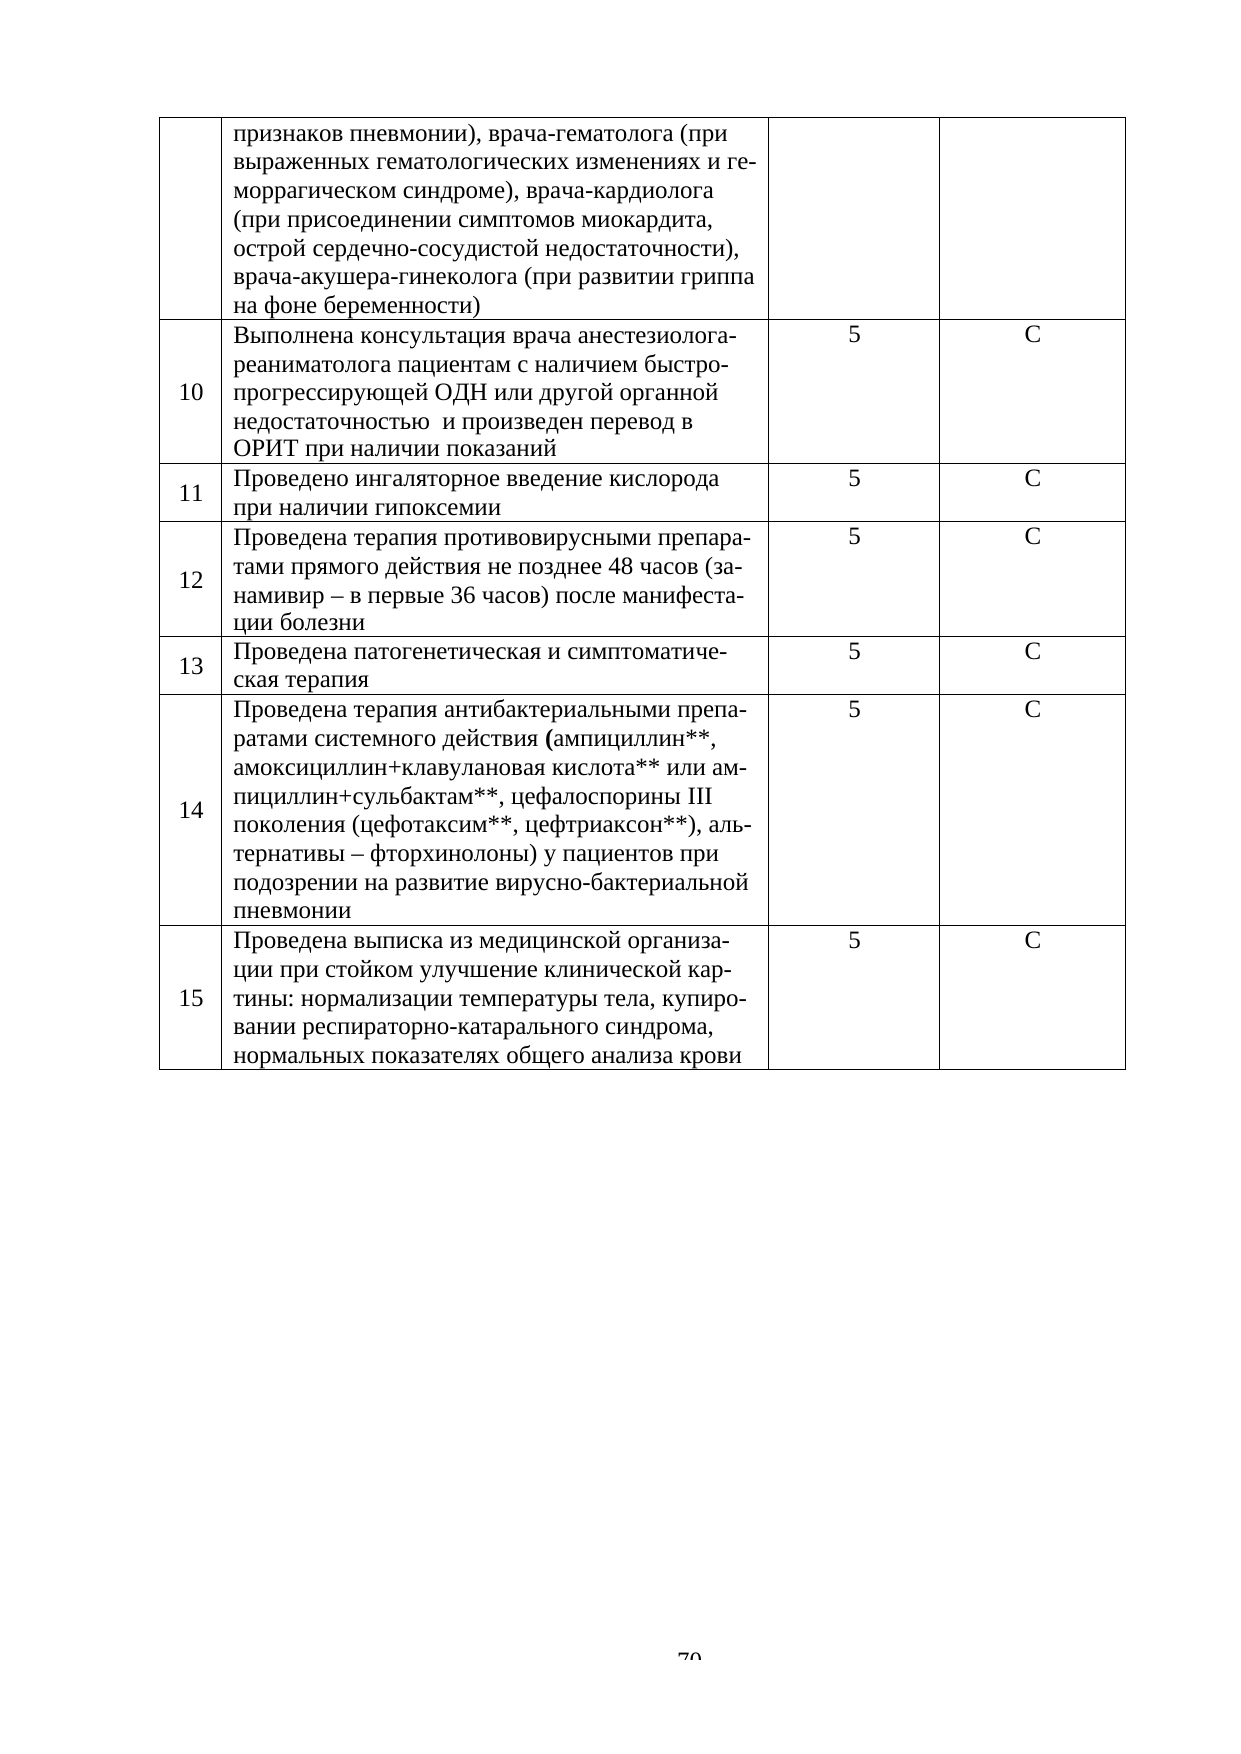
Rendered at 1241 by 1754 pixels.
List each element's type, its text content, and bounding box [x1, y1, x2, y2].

table_cell С [940, 637, 1125, 693]
table_header признаков пневмонии), врача-гематолога (при выраженных гематологических изменениях и ге- моррагическом синдроме), врача-кардиолога (при присоединении симптомов миокардита, острой сердечно-сосудистой недостаточности), врача-акушера-гинеколога (при развитии гриппа на фоне беременности) [222, 118, 768, 319]
table_cell 5 [769, 464, 939, 521]
table_cell С [940, 320, 1125, 463]
table_cell 10 [160, 320, 221, 463]
table_header [160, 118, 221, 319]
table_cell 5 [769, 637, 939, 693]
table_cell Проведена терапия антибактериальными препа- ратами системного действия (ампициллин**, амоксициллин+клавулановая кислота** или ам- пициллин+сульбактам**, цефалоспорины III поколения (цефотаксим**, цефтриаксон**), аль- тернативы – фторхинолоны) у пациентов при подозрении на развитие вирусно-бактериальной пневмонии [222, 695, 768, 924]
table_cell 5 [769, 695, 939, 924]
table_cell Проведена терапия противовирусными препара- тами прямого действия не позднее 48 часов (за- намивир – в первые 36 часов) после манифеста- ции болезни [222, 522, 768, 636]
table_cell С [940, 926, 1125, 1069]
table_cell С [940, 522, 1125, 636]
table_cell 5 [769, 926, 939, 1069]
table_cell Проведена выписка из медицинской организа- ции при стойком улучшение клинической кар- тины: нормализации температуры тела, купиро- вании респираторно-катарального синдрома, нормальных показателях общего анализа крови [222, 926, 768, 1069]
table_cell С [940, 695, 1125, 924]
table_header [769, 118, 939, 319]
table_cell 13 [160, 637, 221, 693]
table_cell Проведена патогенетическая и симптоматиче- ская терапия [222, 637, 768, 693]
table_cell Выполнена консультация врача анестезиолога- реаниматолога пациентам с наличием быстро- прогрессирующей ОДН или другой органной недостаточностью и произведен перевод в ОРИТ при наличии показаний [222, 320, 768, 463]
table_cell Проведено ингаляторное введение кислорода при наличии гипоксемии [222, 464, 768, 521]
table_cell С [940, 464, 1125, 521]
table_cell 5 [769, 320, 939, 463]
table_cell 5 [769, 522, 939, 636]
table_header [940, 118, 1125, 319]
table_cell 11 [160, 464, 221, 521]
table_cell 15 [160, 926, 221, 1069]
table_cell 14 [160, 695, 221, 924]
table_cell 12 [160, 522, 221, 636]
